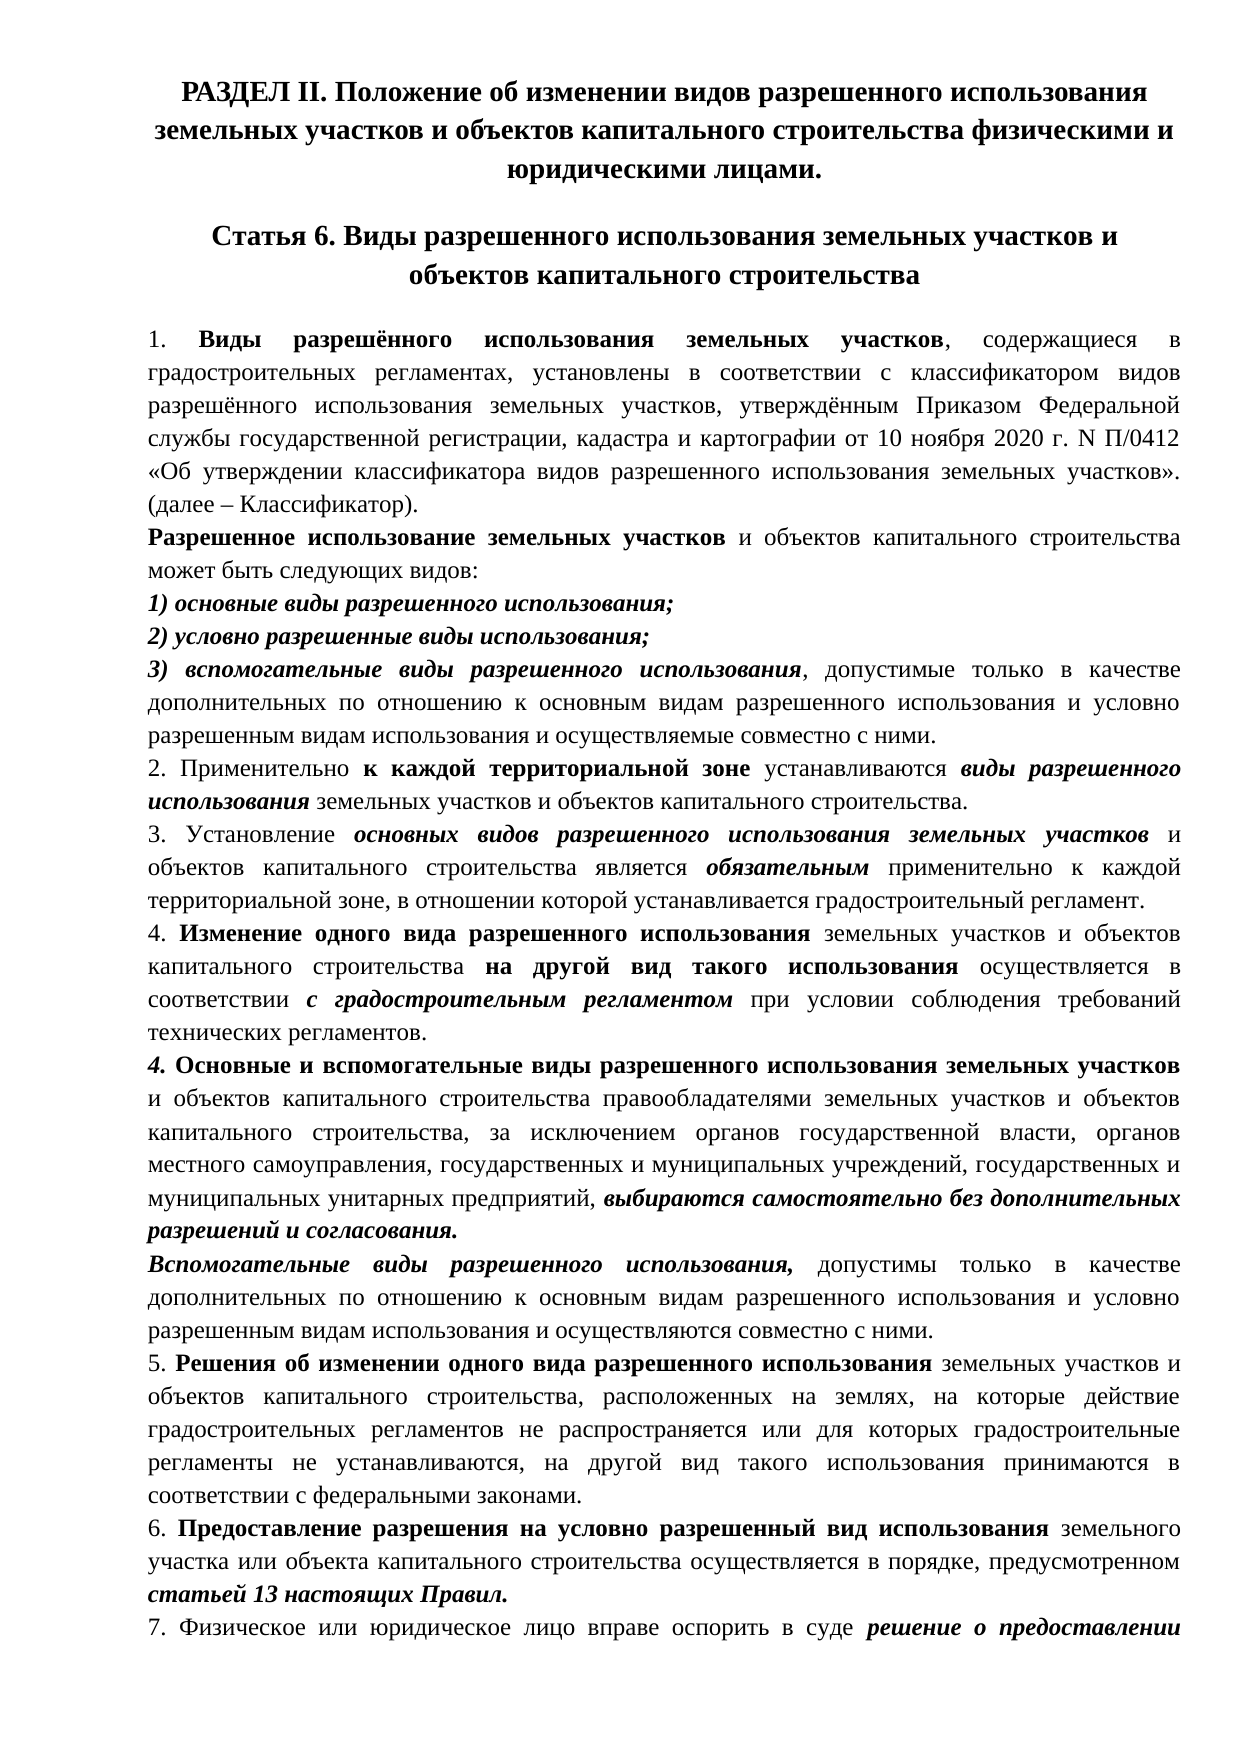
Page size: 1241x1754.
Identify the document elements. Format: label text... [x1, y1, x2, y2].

text 6. Предоставление разрешения на условно разрешенный вид использования земельного участка или объекта капитального строительства осуществляется в порядке, предусмотренном статьей 13 настоящих Правил. [148, 1513, 1181, 1608]
text 5. Решения об изменении одного вида разрешенного использования земельных участков и объектов капитального строительства, расположенных на землях, на которые действие градостроительных регламентов не распространяется или для которых градостроительные регламенты не устанавливаются, на другой вид такого использования принимаются в соответствии с федеральными законами. [148, 1348, 1181, 1508]
text 4. Основные и вспомогательные виды разрешенного использования земельных участков и объектов капитального строительства правообладателями земельных участков и объектов капитального строительства, за исключением органов государственной власти, органов местного самоуправления, государственных и муниципальных учреждений, государственных и муниципальных унитарных предприятий, выбираются самостоятельно без дополнительных разрешений и согласования. [148, 1051, 1181, 1244]
text Вспомогательные виды разрешенного использования, допустимы только в качестве дополнительных по отношению к основным видам разрешенного использования и условно разрешенным видам использования и осуществляются совместно с ними. [148, 1249, 1181, 1343]
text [148, 1612, 1181, 1641]
text 4. Изменение одного вида разрешенного использования земельных участков и объектов капитального строительства на другой вид такого использования осуществляется в соответствии с градостроительным регламентом при условии соблюдения требований технических регламентов. [148, 918, 1181, 1046]
text Разрешенное использование земельных участков и объектов капитального строительства может быть следующих видов: [148, 522, 1181, 584]
text 1. Виды разрешённого использования земельных участков, содержащиеся в градостроительных регламентах, установлены в соответствии с классификатором видов разрешённого использования земельных участков, утверждённым Приказом Федеральной службы государственной регистрации, кадастра и картографии от 10 ноября 2020 г. N П/0412 «Об утверждении классификатора видов разрешенного использования земельных участков». (далее – Классификатор). [148, 324, 1181, 518]
text РАЗДЕЛ II. Положение об изменении видов разрешенного использования земельных участков и объектов капитального строительства физическими и юридическими лицами. [148, 74, 1181, 184]
text 1) основные виды разрешенного использования; [148, 588, 1181, 617]
text 3. Установление основных видов разрешенного использования земельных участков и объектов капитального строительства является обязательным применительно к каждой территориальной зоне, в отношении которой устанавливается градостроительный регламент. [148, 819, 1181, 914]
text 2. Применительно к каждой территориальной зоне устанавливаются виды разрешенного использования земельных участков и объектов капитального строительства. [148, 753, 1181, 815]
text 2) условно разрешенные виды использования; [148, 621, 1181, 650]
text Статья 6. Виды разрешенного использования земельных участков и объектов капитального строительства [148, 218, 1181, 290]
text 3) вспомогательные виды разрешенного использования, допустимые только в качестве дополнительных по отношению к основным видам разрешенного использования и условно разрешенным видам использования и осуществляемые совместно с ними. [148, 654, 1181, 749]
